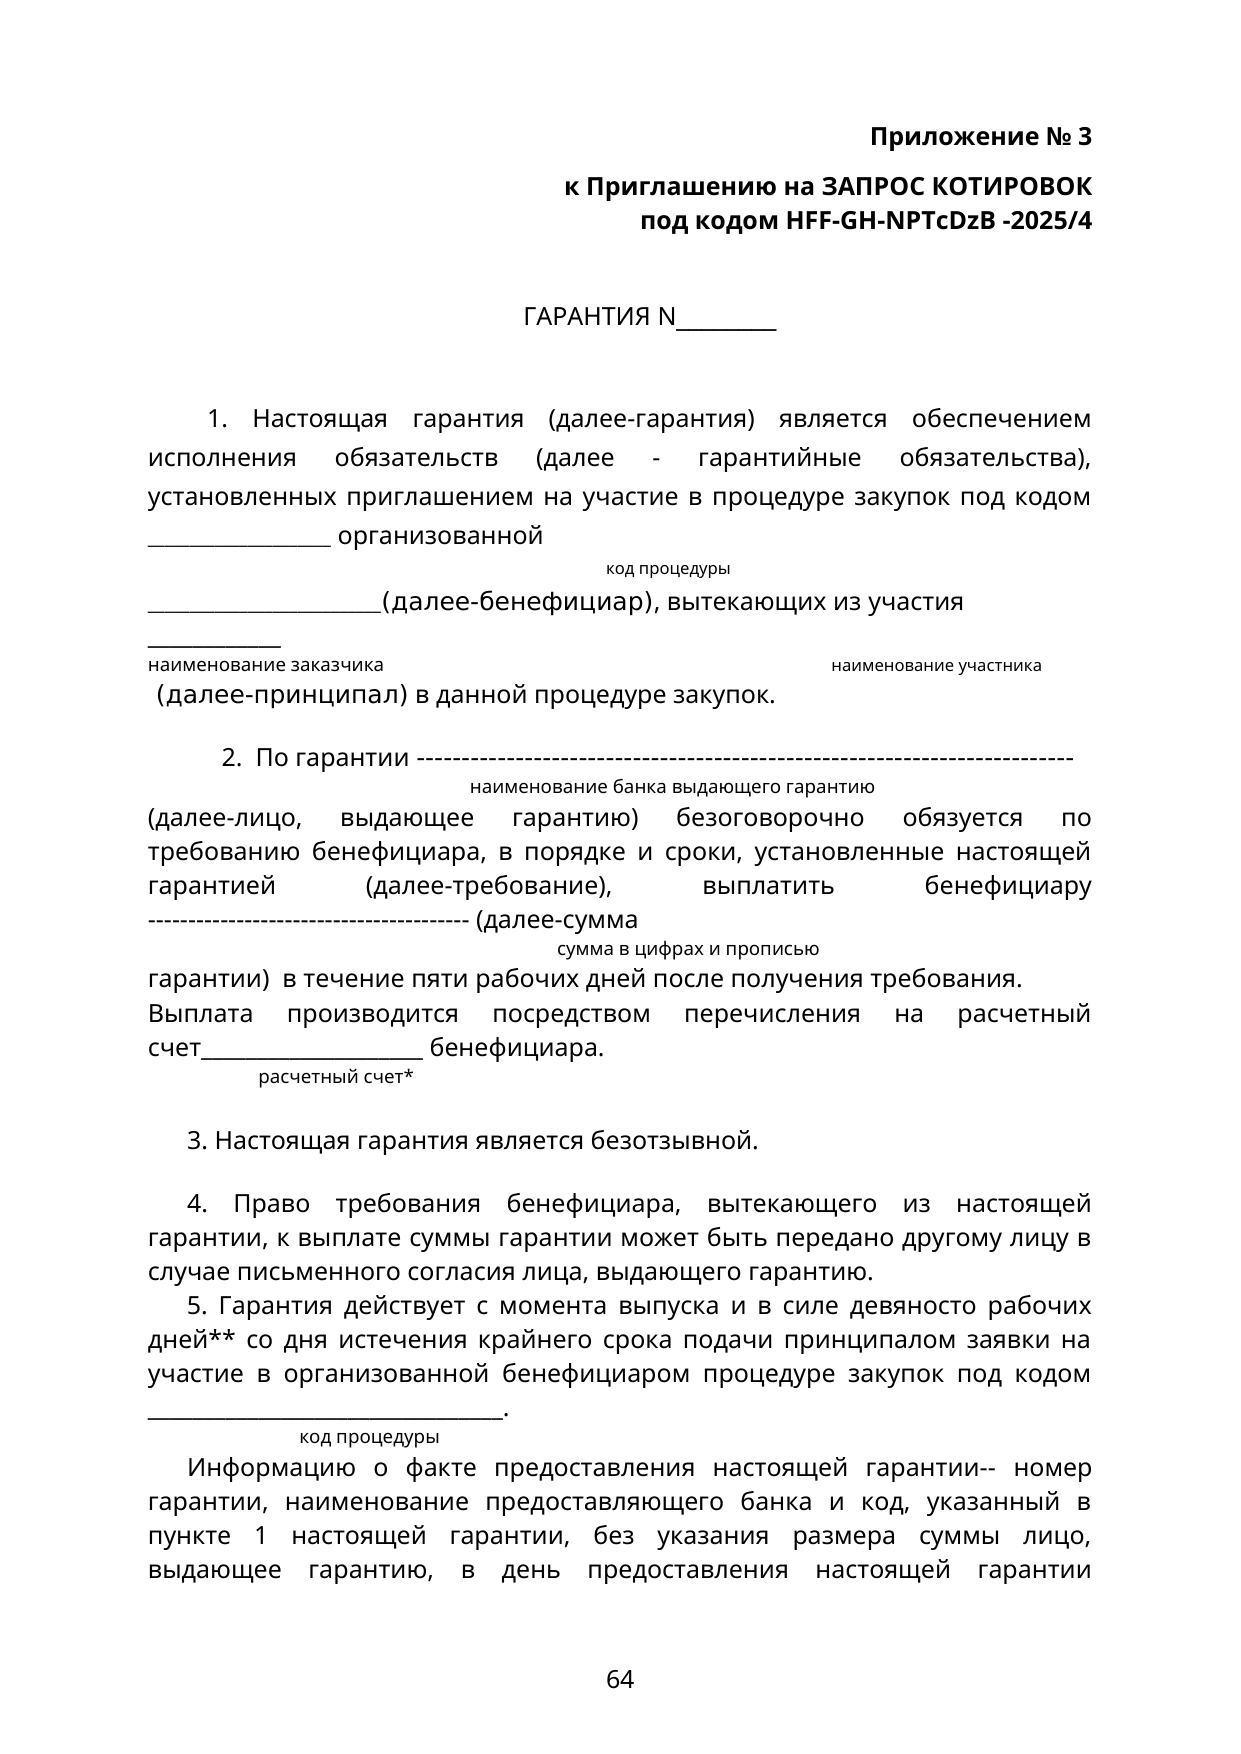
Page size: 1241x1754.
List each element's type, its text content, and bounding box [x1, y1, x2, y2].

text ГАРАНТИЯ N________ [148, 299, 1092, 333]
text 4. Право требования бенефициара, вытекающего из настоящей гарантии, к выплате суммы гарантии может быть передано другому лицу в случае письменного согласия лица, выдающего гарантию. [148, 1185, 1092, 1288]
text 5. Гарантия действует с момента выпуска и в силе девяносто рабочих дней** со дня истечения крайнего срока подачи принципалом заявки на участие в организованной бенефициаром процедуре закупок под кодом ________________________________. [148, 1288, 1092, 1424]
text сумма в цифрах и прописью [148, 936, 1092, 961]
text наименование заказчика наименование участника [148, 651, 1092, 677]
text наименование банка выдающего гарантию [148, 774, 1092, 799]
text код процедуры [148, 1424, 1092, 1449]
text 2. По гарантии ------------------------------------------------------------------------- [148, 740, 1092, 774]
text расчетный счет* [148, 1063, 1092, 1089]
text 1. Настоящая гарантия (далее-гарантия) является обеспечением исполнения обязательств (далее - гарантийные обязательства), установленных приглашением на участие в процедуре закупок под кодом ______________________ организованной [148, 400, 1092, 552]
text Выплата производится посредством перечисления на расчетный счет____________________ бенефициара. [148, 995, 1092, 1063]
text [148, 1449, 1092, 1586]
text гарантии) в течение пяти рабочих дней после получения требования. [148, 961, 1092, 995]
text к Приглашению на ЗАПРОС КОТИРОВОК под кодом HFF-GH-NPTcDzB -2025/4 [148, 169, 1092, 237]
text (далее-лицо, выдающее гарантию) безоговорочно обязуется по требованию бенефициара, в порядке и сроки, установленные настоящей гарантией (далее-требование), выплатить бенефициару ---------------------------------------- (далее-сумма [148, 799, 1092, 936]
text ____________________________(далее-бенефициар), вытекающих из участия ____________ [148, 583, 1092, 651]
text Приложение № 3 [148, 118, 1092, 152]
text (далее-принципал) в данной процедуре закупок. [148, 677, 1092, 711]
text 3. Настоящая гарантия является безотзывной. [148, 1123, 1092, 1157]
text код процедуры [148, 557, 1092, 579]
